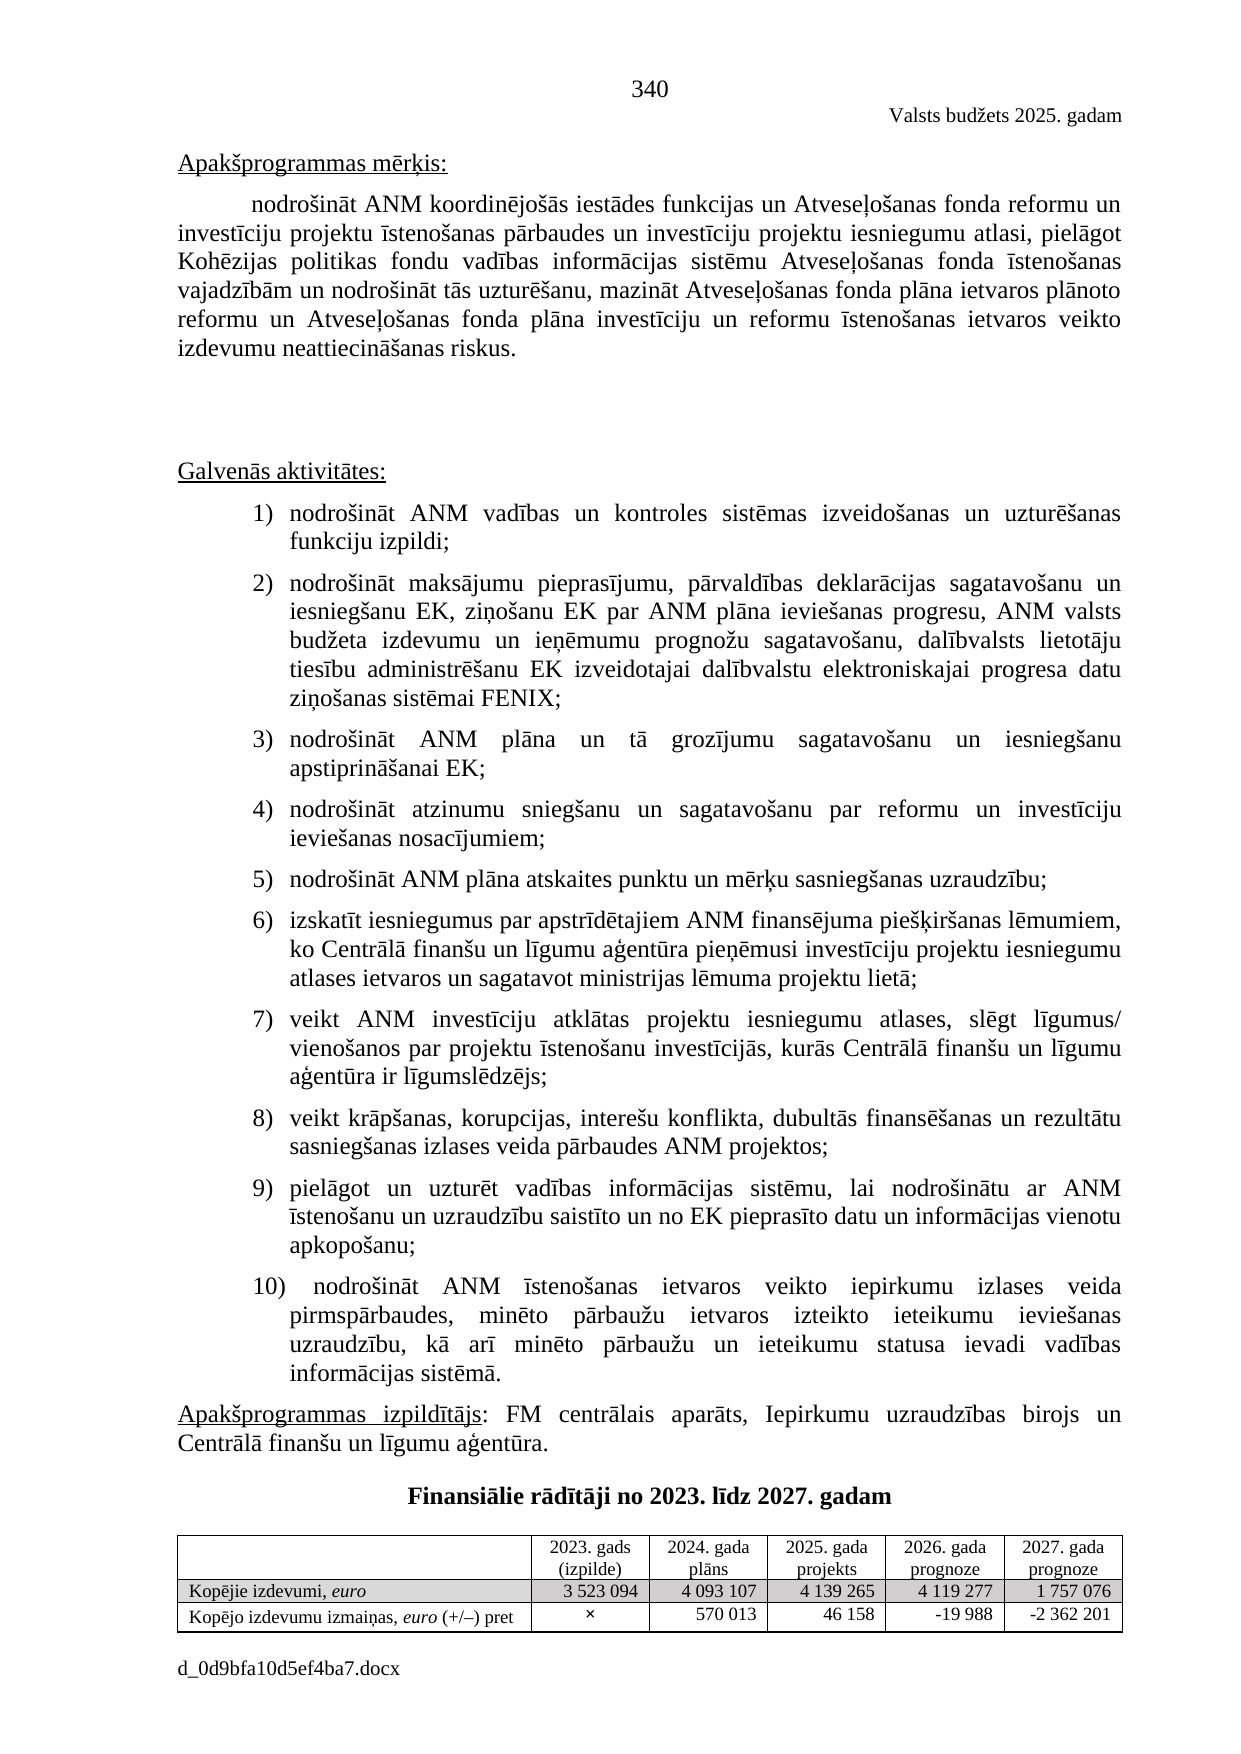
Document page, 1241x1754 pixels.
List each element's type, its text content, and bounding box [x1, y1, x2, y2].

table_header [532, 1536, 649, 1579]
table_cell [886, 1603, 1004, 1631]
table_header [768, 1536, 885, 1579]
list nodrošināt ANM plāna atskaites punktu un mērķu sasniegšanas uzraudzību; [252, 864, 1122, 893]
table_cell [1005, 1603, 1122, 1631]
list nodrošināt maksājumu pieprasījumu, pārvaldības deklarācijas sagatavošanu un iesniegšanu EK, ziņošanu EK par ANM plāna ieviešanas progresu, ANM valsts budžeta izdevumu un ieņēmumu prognožu sagatavošanu, dalībvalsts lietotāju tiesību administrēšanu EK izveidotajai dalībvalstu elektroniskajai progresa datu ziņošanas sistēmai FENIX; [252, 568, 1122, 711]
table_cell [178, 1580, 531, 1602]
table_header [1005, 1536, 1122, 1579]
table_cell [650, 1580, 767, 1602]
list pielāgot un uzturēt vadības informācijas sistēmu, lai nodrošinātu ar ANM īstenošanu un uzraudzību saistīto un no EK pieprasīto datu un informācijas vienotu apkopošanu; [252, 1173, 1122, 1259]
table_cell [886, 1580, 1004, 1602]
text Galvenās aktivitātes: [177, 456, 1122, 485]
text Apakšprogrammas mērķis: [177, 148, 1122, 176]
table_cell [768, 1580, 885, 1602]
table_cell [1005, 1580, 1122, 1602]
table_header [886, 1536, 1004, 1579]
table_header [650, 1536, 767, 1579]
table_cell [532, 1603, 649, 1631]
list veikt ANM investīciju atklātas projektu iesniegumu atlases, slēgt līgumus/ vienošanos par projektu īstenošanu investīcijās, kurās Centrālā finanšu un līgumu aģentūra ir līgumslēdzējs; [252, 1004, 1122, 1090]
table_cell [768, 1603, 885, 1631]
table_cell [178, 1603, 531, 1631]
list izskatīt iesniegumus par apstrīdētajiem ANM finansējuma piešķiršanas lēmumiem, ko Centrālā finanšu un līgumu aģentūra pieņēmusi investīciju projektu iesniegumu atlases ietvaros un sagatavot ministrijas lēmuma projektu lietā; [252, 905, 1122, 991]
text Finansiālie rādītāji no 2023. līdz 2027. gadam [177, 1481, 1122, 1510]
list nodrošināt ANM vadības un kontroles sistēmas izveidošanas un uzturēšanas funkciju izpildi; [252, 498, 1122, 555]
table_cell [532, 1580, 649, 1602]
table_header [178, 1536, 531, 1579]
list veikt krāpšanas, korupcijas, interešu konflikta, dubultās finansēšanas un rezultātu sasniegšanas izlases veida pārbaudes ANM projektos; [252, 1103, 1122, 1160]
text Apakšprogrammas izpildītājs: FM centrālais aparāts, Iepirkumu uzraudzības birojs un Centrālā finanšu un līgumu aģentūra. [177, 1399, 1122, 1456]
text nodrošināt ANM koordinējošās iestādes funkcijas un Atveseļošanas fonda reformu un investīciju projektu īstenošanas pārbaudes un investīciju projektu iesniegumu atlasi, pielāgot Kohēzijas politikas fondu vadības informācijas sistēmu Atveseļošanas fonda īstenošanas vajadzībām un nodrošināt tās uzturēšanu, mazināt Atveseļošanas fonda plāna ietvaros plānoto reformu un Atveseļošanas fonda plāna investīciju un reformu īstenošanas ietvaros veikto izdevumu neattiecināšanas riskus. [177, 189, 1122, 361]
list nodrošināt ANM īstenošanas ietvaros veikto iepirkumu izlases veida pirmspārbaudes, minēto pārbaužu ietvaros izteikto ieteikumu ieviešanas uzraudzību, kā arī minēto pārbaužu un ieteikumu statusa ievadi vadības informācijas sistēmā. [252, 1271, 1122, 1386]
list nodrošināt ANM plāna un tā grozījumu sagatavošanu un iesniegšanu apstiprināšanai EK; [252, 724, 1122, 781]
list nodrošināt atzinumu sniegšanu un sagatavošanu par reformu un investīciju ieviešanas nosacījumiem; [252, 794, 1122, 851]
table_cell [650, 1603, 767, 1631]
